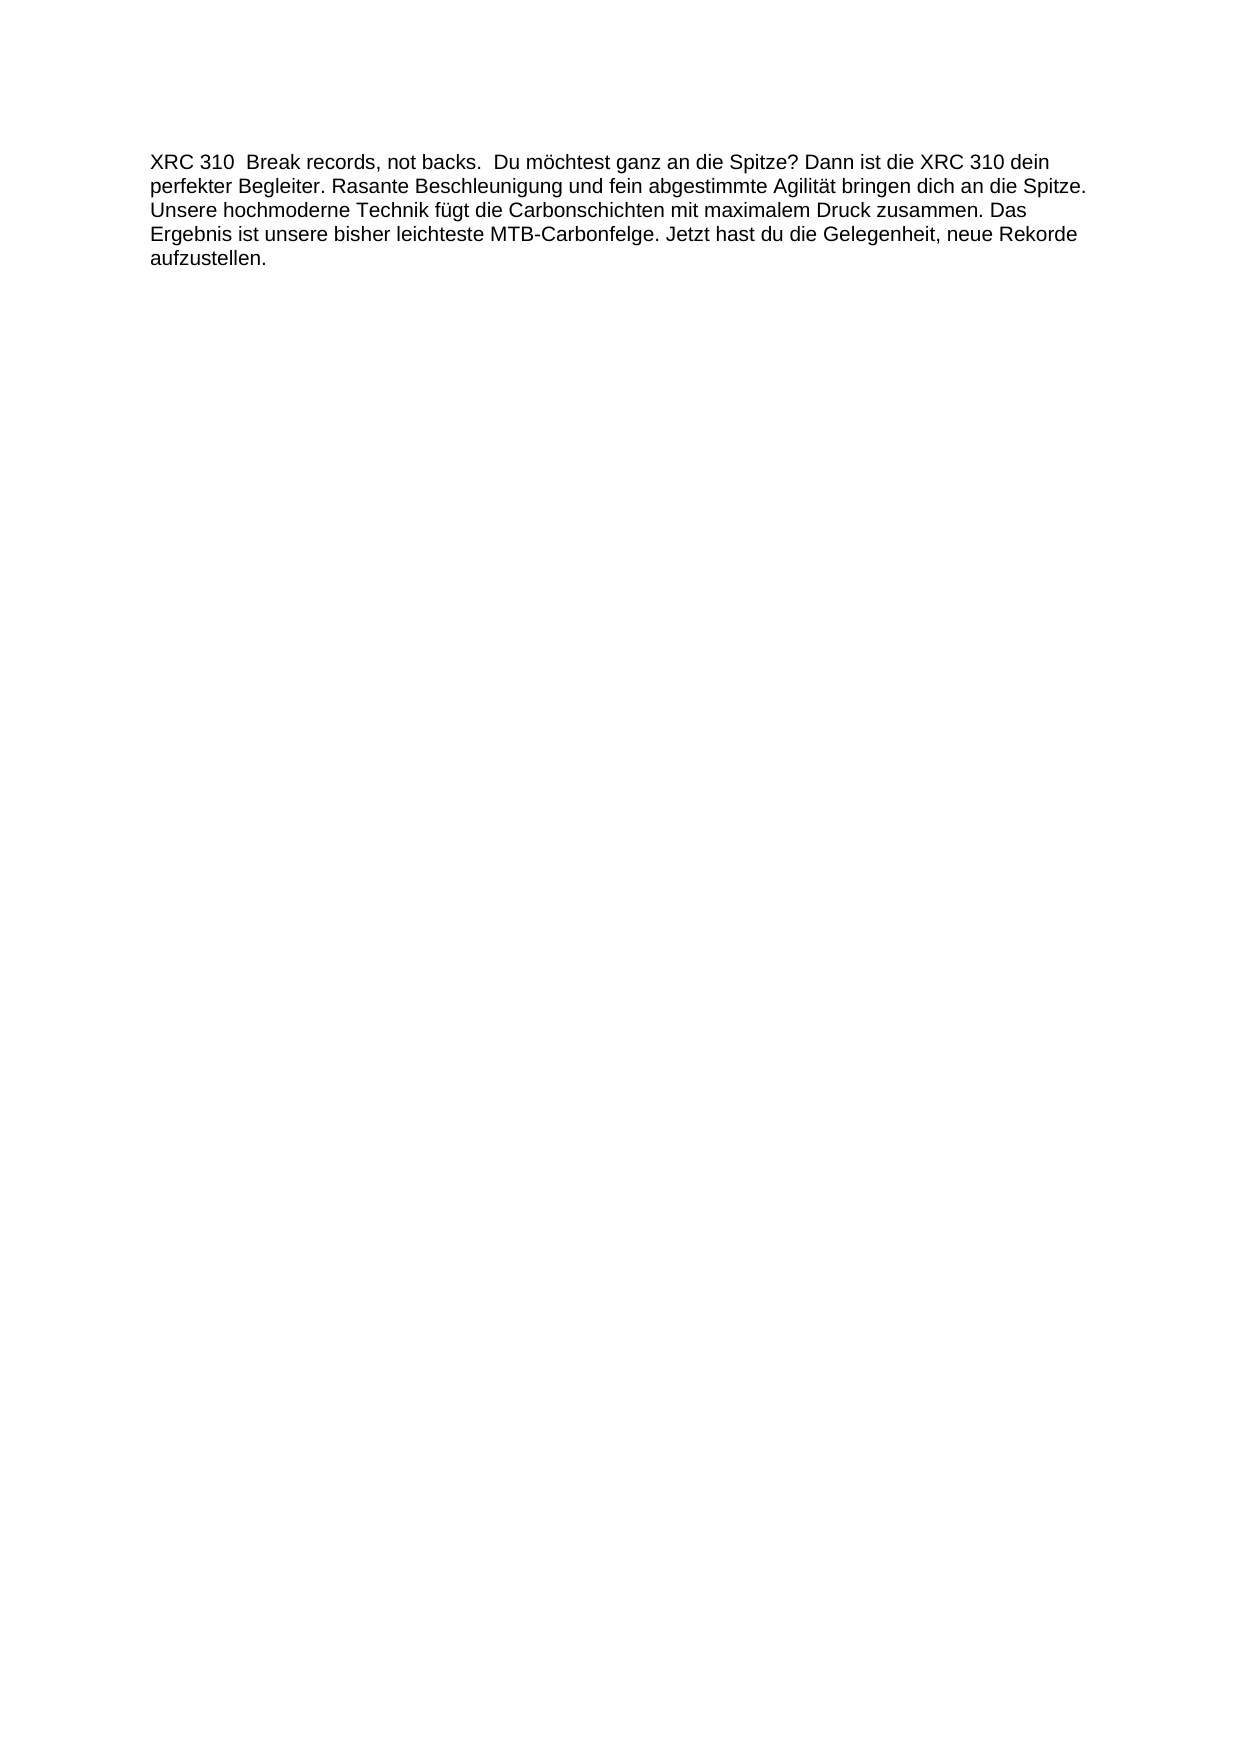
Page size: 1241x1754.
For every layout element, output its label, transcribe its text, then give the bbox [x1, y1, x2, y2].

text XRC 310 Break records, not backs. Du möchtest ganz an die Spitze? Dann ist die XRC 310 dein perfekter Begleiter. Rasante Beschleunigung und fein abgestimmte Agilität bringen dich an die Spitze. Unsere hochmoderne Technik fügt die Carbonschichten mit maximalem Druck zusammen. Das Ergebnis ist unsere bisher leichteste MTB-Carbonfelge. Jetzt hast du die Gelegenheit, neue Rekorde aufzustellen. [150, 150, 1090, 270]
